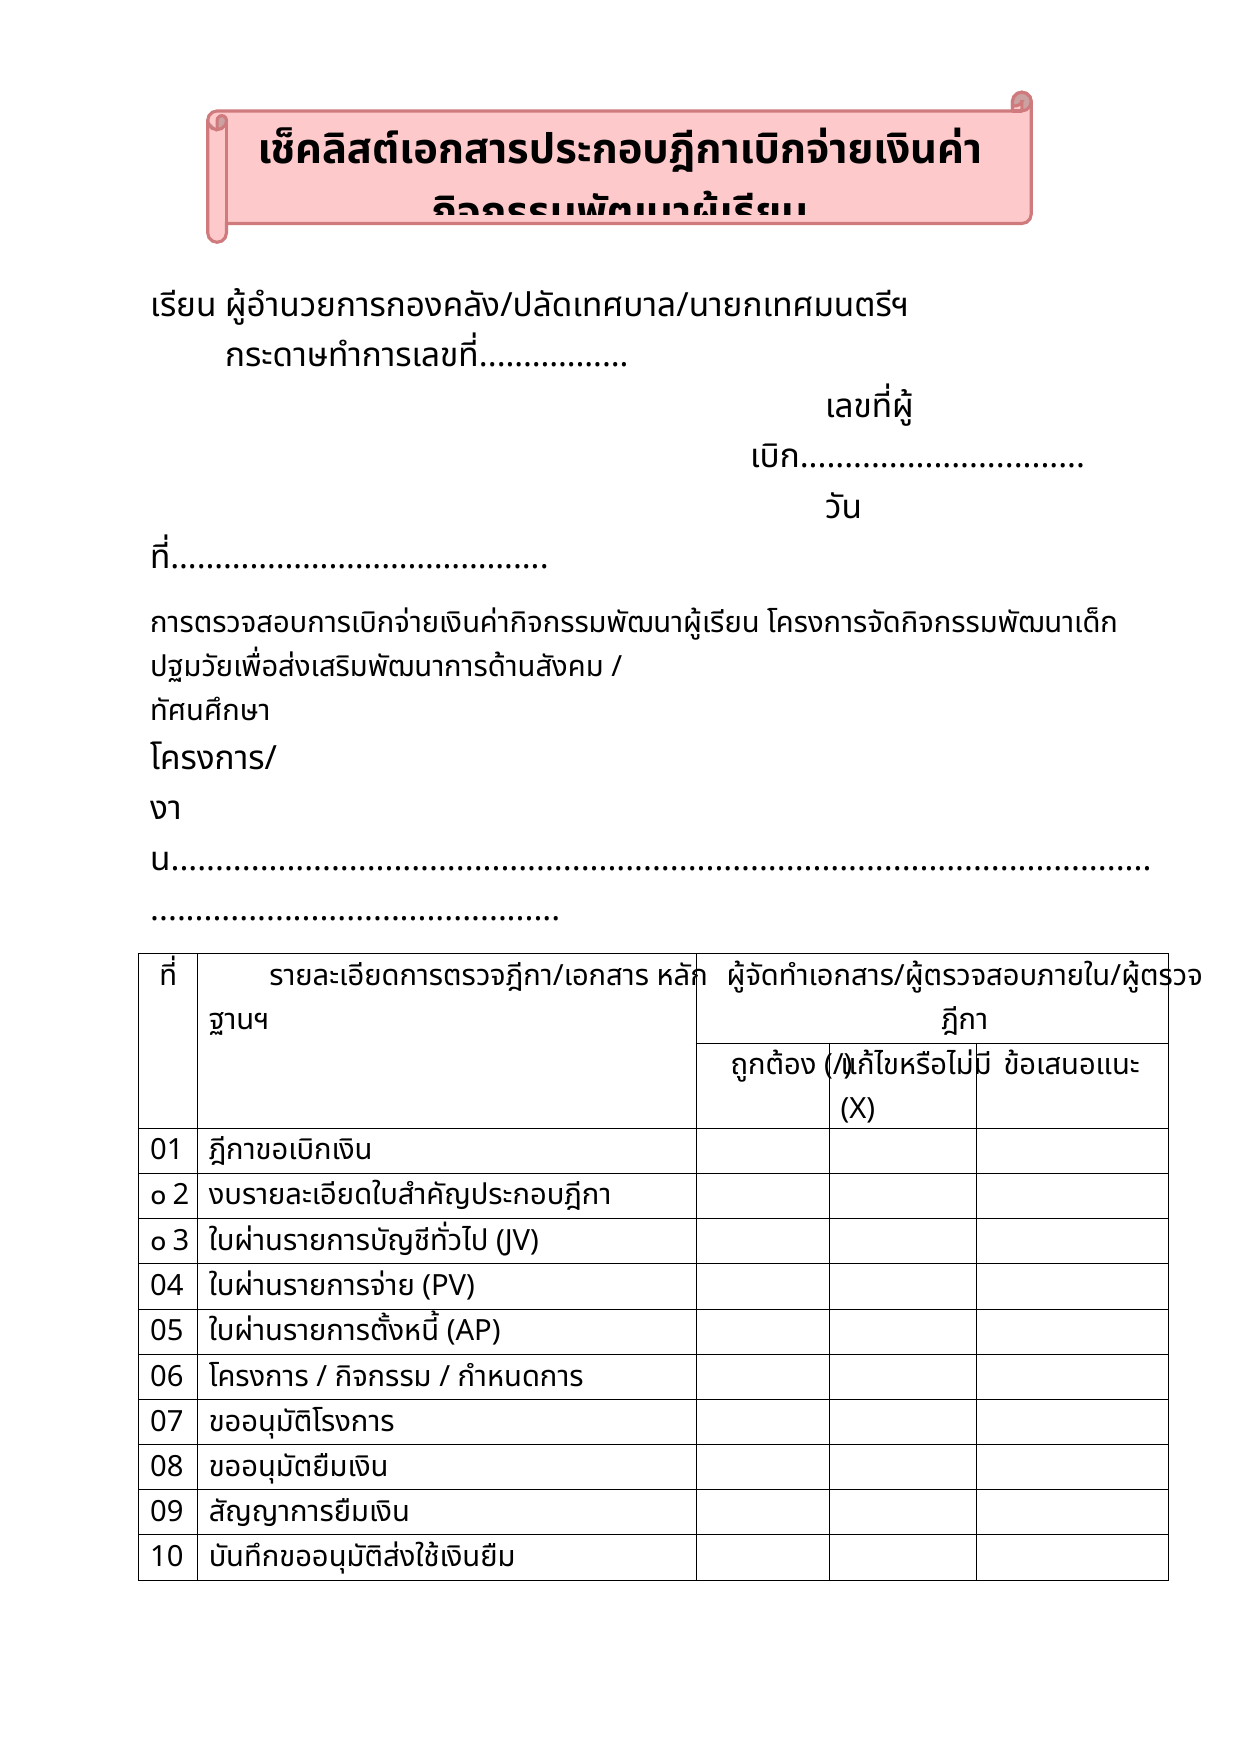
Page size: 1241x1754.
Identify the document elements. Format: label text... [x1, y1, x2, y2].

table_cell [697, 1445, 829, 1489]
table_cell [977, 1174, 1168, 1218]
table_cell 07 [139, 1400, 197, 1444]
text โครงการ/งาน............................................................................................................................................................ [150, 733, 1154, 931]
table_cell งบรายละเอียดใบสำคัญประกอบฎีกา [198, 1174, 696, 1218]
table_cell 04 [139, 1264, 197, 1308]
table_header ผู้จัดทำเอกสาร/ผู้ตรวจสอบภายใน/ผู้ตรวจฎีกา [697, 954, 1168, 1043]
table_header รายละเอียดการตรวจฎีกา/เอกสาร หลักฐานฯ [198, 954, 696, 1127]
table_cell 05 [139, 1310, 197, 1354]
table_cell ถูกต้อง (/) [697, 1044, 829, 1127]
table_cell [977, 1129, 1168, 1172]
text การตรวจสอบการเบิกจ่ายเงินค่ากิจกรรมพัฒนาผู้เรียน โครงการจัดกิจกรรมพัฒนาเด็กปฐมวัยเพื่อส่งเสริมพัฒนาการด้านสังคม / ทัศนศึกษา [150, 601, 1154, 733]
text เรียน ผู้อำนวยการกองคลัง/ปลัดเทศบาล/นายกเทศมนตรีฯ กระดาษทำการเลขที่..…………… [150, 281, 1154, 382]
table_cell [977, 1219, 1168, 1263]
table_cell [830, 1129, 976, 1172]
table_cell [830, 1219, 976, 1263]
table_cell [830, 1445, 976, 1489]
table_cell 08 [139, 1445, 197, 1489]
table_cell 06 [139, 1355, 197, 1399]
text วันที่……………………………………. [150, 483, 1154, 584]
table_cell สัญญาการยืมเงิน [198, 1490, 696, 1534]
table_cell [830, 1355, 976, 1399]
table_cell [977, 1400, 1168, 1444]
table_cell 01 [139, 1129, 197, 1172]
table_header ที่ [139, 954, 197, 1127]
table_cell ใบผ่านรายการจ่าย (PV) [198, 1264, 696, 1308]
table_cell [977, 1310, 1168, 1354]
table_cell [977, 1445, 1168, 1489]
table_cell ๐2 [139, 1174, 197, 1218]
table_cell [977, 1264, 1168, 1308]
table_cell [697, 1219, 829, 1263]
table_cell [697, 1490, 829, 1534]
table_cell [697, 1310, 829, 1354]
table_cell [977, 1355, 1168, 1399]
table_cell บันทึกขออนุมัติส่งใช้เงินยืม [198, 1535, 696, 1579]
table_cell [697, 1129, 829, 1172]
table_cell [830, 1310, 976, 1354]
table_cell ขออนุมัตยืมเงิน [198, 1445, 696, 1489]
table_cell [977, 1490, 1168, 1534]
table_cell 09 [139, 1490, 197, 1534]
table_cell ใบผ่านรายการตั้งหนี้ (AP) [198, 1310, 696, 1354]
table_cell แก้ไขหรือไม่มี (X) [830, 1044, 976, 1127]
table_cell [830, 1535, 976, 1579]
table_cell [830, 1490, 976, 1534]
table_cell ฎีกาขอเบิกเงิน [198, 1129, 696, 1172]
table_cell [697, 1535, 829, 1579]
table_cell [830, 1174, 976, 1218]
table_cell [697, 1264, 829, 1308]
table_cell [697, 1355, 829, 1399]
table_cell ข้อเสนอแนะ [977, 1044, 1168, 1127]
text เลขที่ผู้เบิก................................ [750, 382, 1154, 483]
table_cell [977, 1535, 1168, 1579]
table_cell [697, 1400, 829, 1444]
table_cell [830, 1400, 976, 1444]
table_cell ใบผ่านรายการบัญชีทั่วไป (JV) [198, 1219, 696, 1263]
table_cell [697, 1174, 829, 1218]
table_cell ๐3 [139, 1219, 197, 1263]
table_cell 10 [139, 1535, 197, 1579]
table_cell [830, 1264, 976, 1308]
table_cell โครงการ / กิจกรรม / กำหนดการ [198, 1355, 696, 1399]
table_cell ขออนุมัติโรงการ [198, 1400, 696, 1444]
